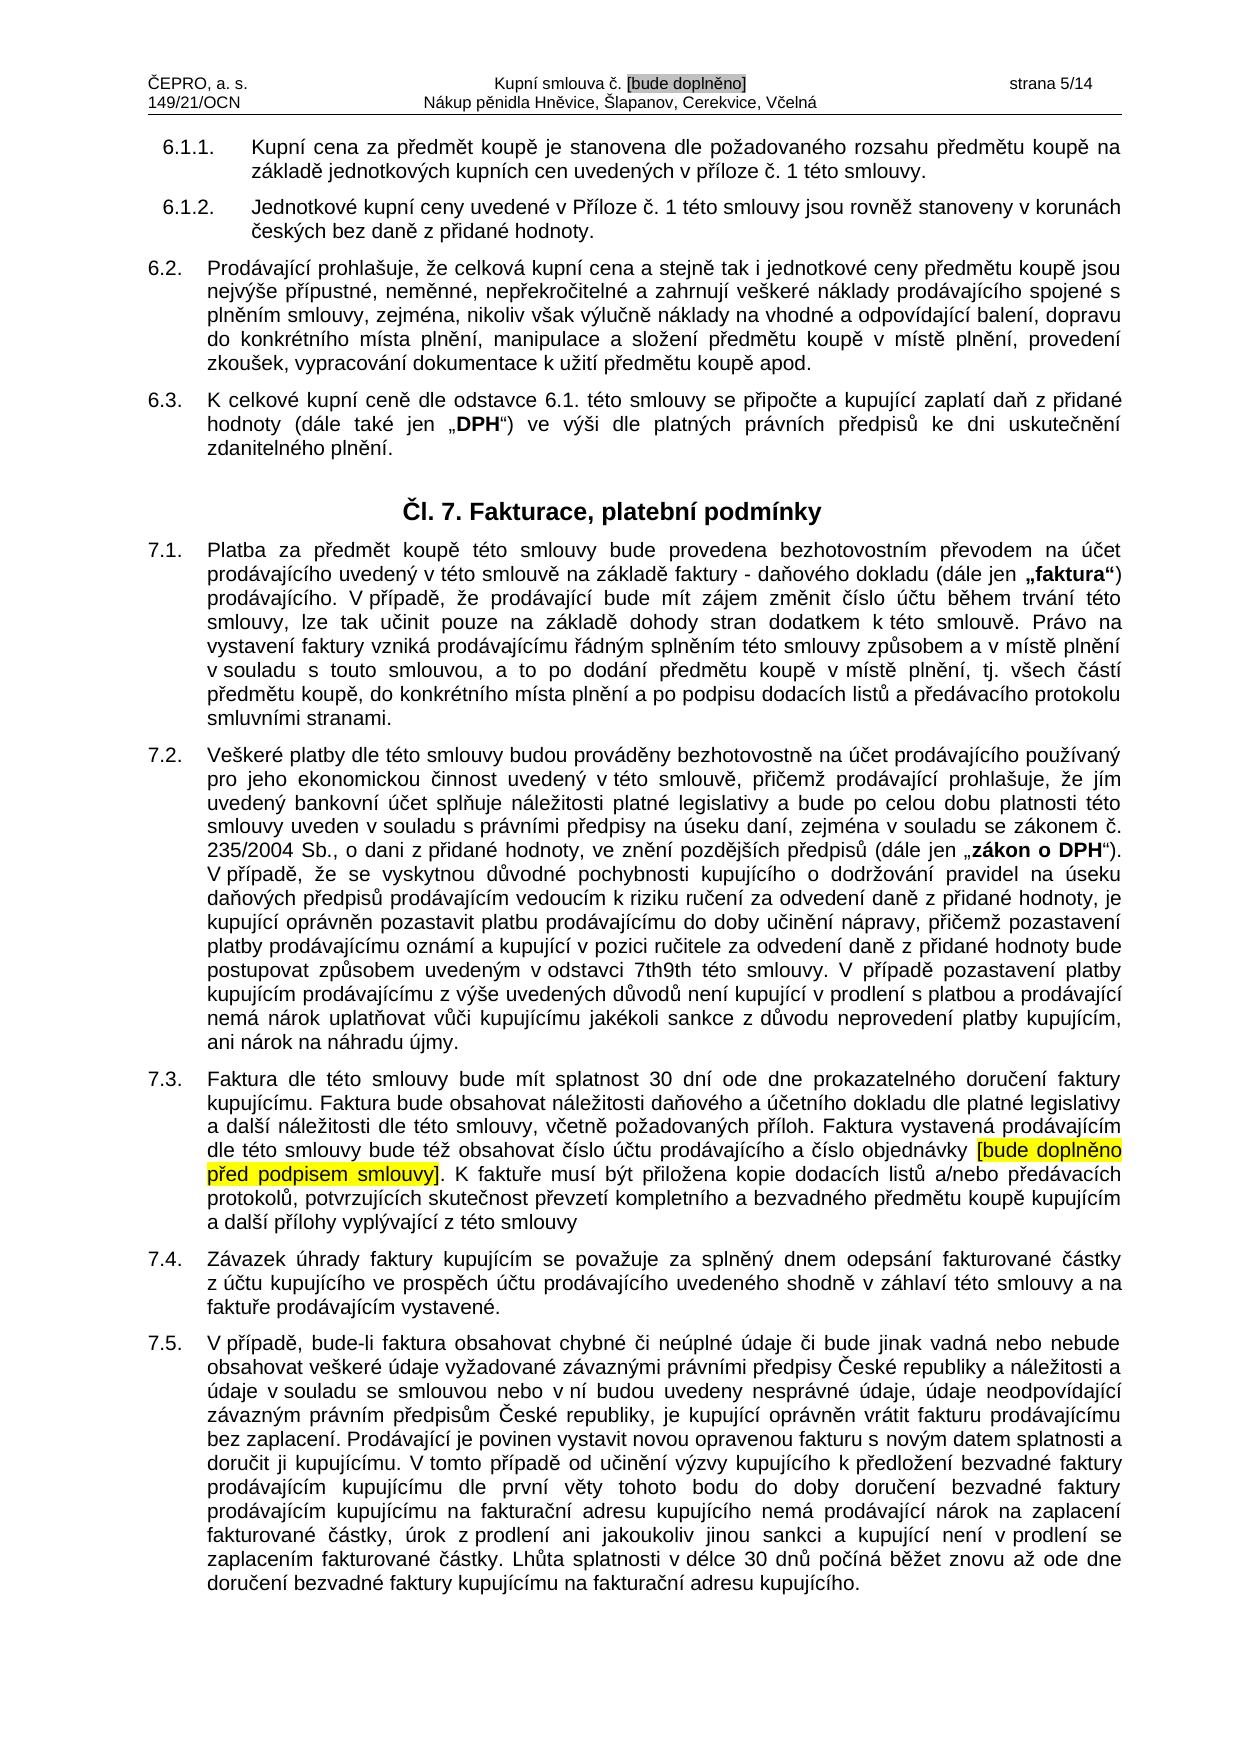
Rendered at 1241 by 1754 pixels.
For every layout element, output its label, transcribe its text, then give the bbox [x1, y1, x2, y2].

text K celkové kupní ceně dle odstavce 6.1. této smlouvy se připočte a kupující zaplatí daň z přidané hodnoty (dále také jen „DPH“) ve výši dle platných právních předpisů ke dni uskutečnění zdanitelného plnění. [148, 388, 1122, 459]
text Faktura dle této smlouvy bude mít splatnost 30 dní ode dne prokazatelného doručení faktury kupujícímu. Faktura bude obsahovat náležitosti daňového a účetního dokladu dle platné legislativy a další náležitosti dle této smlouvy, včetně požadovaných příloh. Faktura vystavená prodávajícím dle této smlouvy bude též obsahovat číslo účtu prodávajícího a číslo objednávky [bude doplněno před podpisem smlouvy]. K faktuře musí být přiložena kopie dodacích listů a/nebo předávacích protokolů, potvrzujících skutečnost převzetí kompletního a bezvadného předmětu koupě kupujícím a další přílohy vyplývající z této smlouvy [148, 1066, 1122, 1234]
text Prodávající prohlašuje, že celková kupní cena a stejně tak i jednotkové ceny předmětu koupě jsou nejvýše přípustné, neměnné, nepřekročitelné a zahrnují veškeré náklady prodávajícího spojené s plněním smlouvy, zejména, nikoliv však výlučně náklady na vhodné a odpovídající balení, dopravu do konkrétního místa plnění, manipulace a složení předmětu koupě v místě plnění, provedení zkoušek, vypracování dokumentace k užití předmětu koupě apod. [148, 255, 1122, 375]
text Platba za předmět koupě této smlouvy bude provedena bezhotovostním převodem na účet prodávajícího uvedený v této smlouvě na základě faktury - daňového dokladu (dále jen „faktura“) prodávajícího. V případě, že prodávající bude mít zájem změnit číslo účtu během trvání této smlouvy, lze tak učinit pouze na základě dohody stran dodatkem k této smlouvě. Právo na vystavení faktury vzniká prodávajícímu řádným splněním této smlouvy způsobem a v místě plnění v souladu s touto smlouvou, a to po dodání předmětu koupě v místě plnění, tj. všech částí předmětu koupě, do konkrétního místa plnění a po podpisu dodacích listů a předávacího protokolu smluvními stranami. [148, 538, 1122, 730]
text Jednotkové kupní ceny uvedené v Příloze č. 1 této smlouvy jsou rovněž stanoveny v korunách českých bez daně z přidané hodnoty. [162, 195, 1122, 243]
text Kupní cena za předmět koupě je stanovena dle požadovaného rozsahu předmětu koupě na základě jednotkových kupních cen uvedených v příloze č. 1 této smlouvy. [162, 134, 1122, 182]
text Veškeré platby dle této smlouvy budou prováděny bezhotovostně na účet prodávajícího používaný pro jeho ekonomickou činnost uvedený v této smlouvě, přičemž prodávající prohlašuje, že jím uvedený bankovní účet splňuje náležitosti platné legislativy a bude po celou dobu platnosti této smlouvy uveden v souladu s právními předpisy na úseku daní, zejména v souladu se zákonem č. 235/2004 Sb., o dani z přidané hodnoty, ve znění pozdějších předpisů (dále jen „zákon o DPH“). V případě, že se vyskytnou důvodné pochybnosti kupujícího o dodržování pravidel na úseku daňových předpisů prodávajícím vedoucím k riziku ručení za odvedení daně z přidané hodnoty, je kupující oprávněn pozastavit platbu prodávajícímu do doby učinění nápravy, přičemž pozastavení platby prodávajícímu oznámí a kupující v pozici ručitele za odvedení daně z přidané hodnoty bude postupovat způsobem uvedeným v odstavci 7.9 této smlouvy. V případě pozastavení platby kupujícím prodávajícímu z výše uvedených důvodů není kupující v prodlení s platbou a prodávající nemá nárok uplatňovat vůči kupujícímu jakékoli sankce z důvodu neprovedení platby kupujícím, ani nárok na náhradu újmy. [148, 742, 1122, 1054]
text Fakturace, platební podmínky [102, 497, 1122, 526]
text Závazek úhrady faktury kupujícím se považuje za splněný dnem odepsání fakturované částky z účtu kupujícího ve prospěch účtu prodávajícího uvedeného shodně v záhlaví této smlouvy a na faktuře prodávajícím vystavené. [148, 1247, 1122, 1318]
text V případě, bude-li faktura obsahovat chybné či neúplné údaje či bude jinak vadná nebo nebude obsahovat veškeré údaje vyžadované závaznými právními předpisy České republiky a náležitosti a údaje v souladu se smlouvou nebo v ní budou uvedeny nesprávné údaje, údaje neodpovídající závazným právním předpisům České republiky, je kupující oprávněn vrátit fakturu prodávajícímu bez zaplacení. Prodávající je povinen vystavit novou opravenou fakturu s novým datem splatnosti a doručit ji kupujícímu. V tomto případě od učinění výzvy kupujícího k předložení bezvadné faktury prodávajícím kupujícímu dle první věty tohoto bodu do doby doručení bezvadné faktury prodávajícím kupujícímu na fakturační adresu kupujícího nemá prodávající nárok na zaplacení fakturované částky, úrok z prodlení ani jakoukoliv jinou sankci a kupující není v prodlení se zaplacením fakturované částky. Lhůta splatnosti v délce 30 dnů počíná běžet znovu až ode dne doručení bezvadné faktury kupujícímu na fakturační adresu kupujícího. [148, 1331, 1122, 1594]
